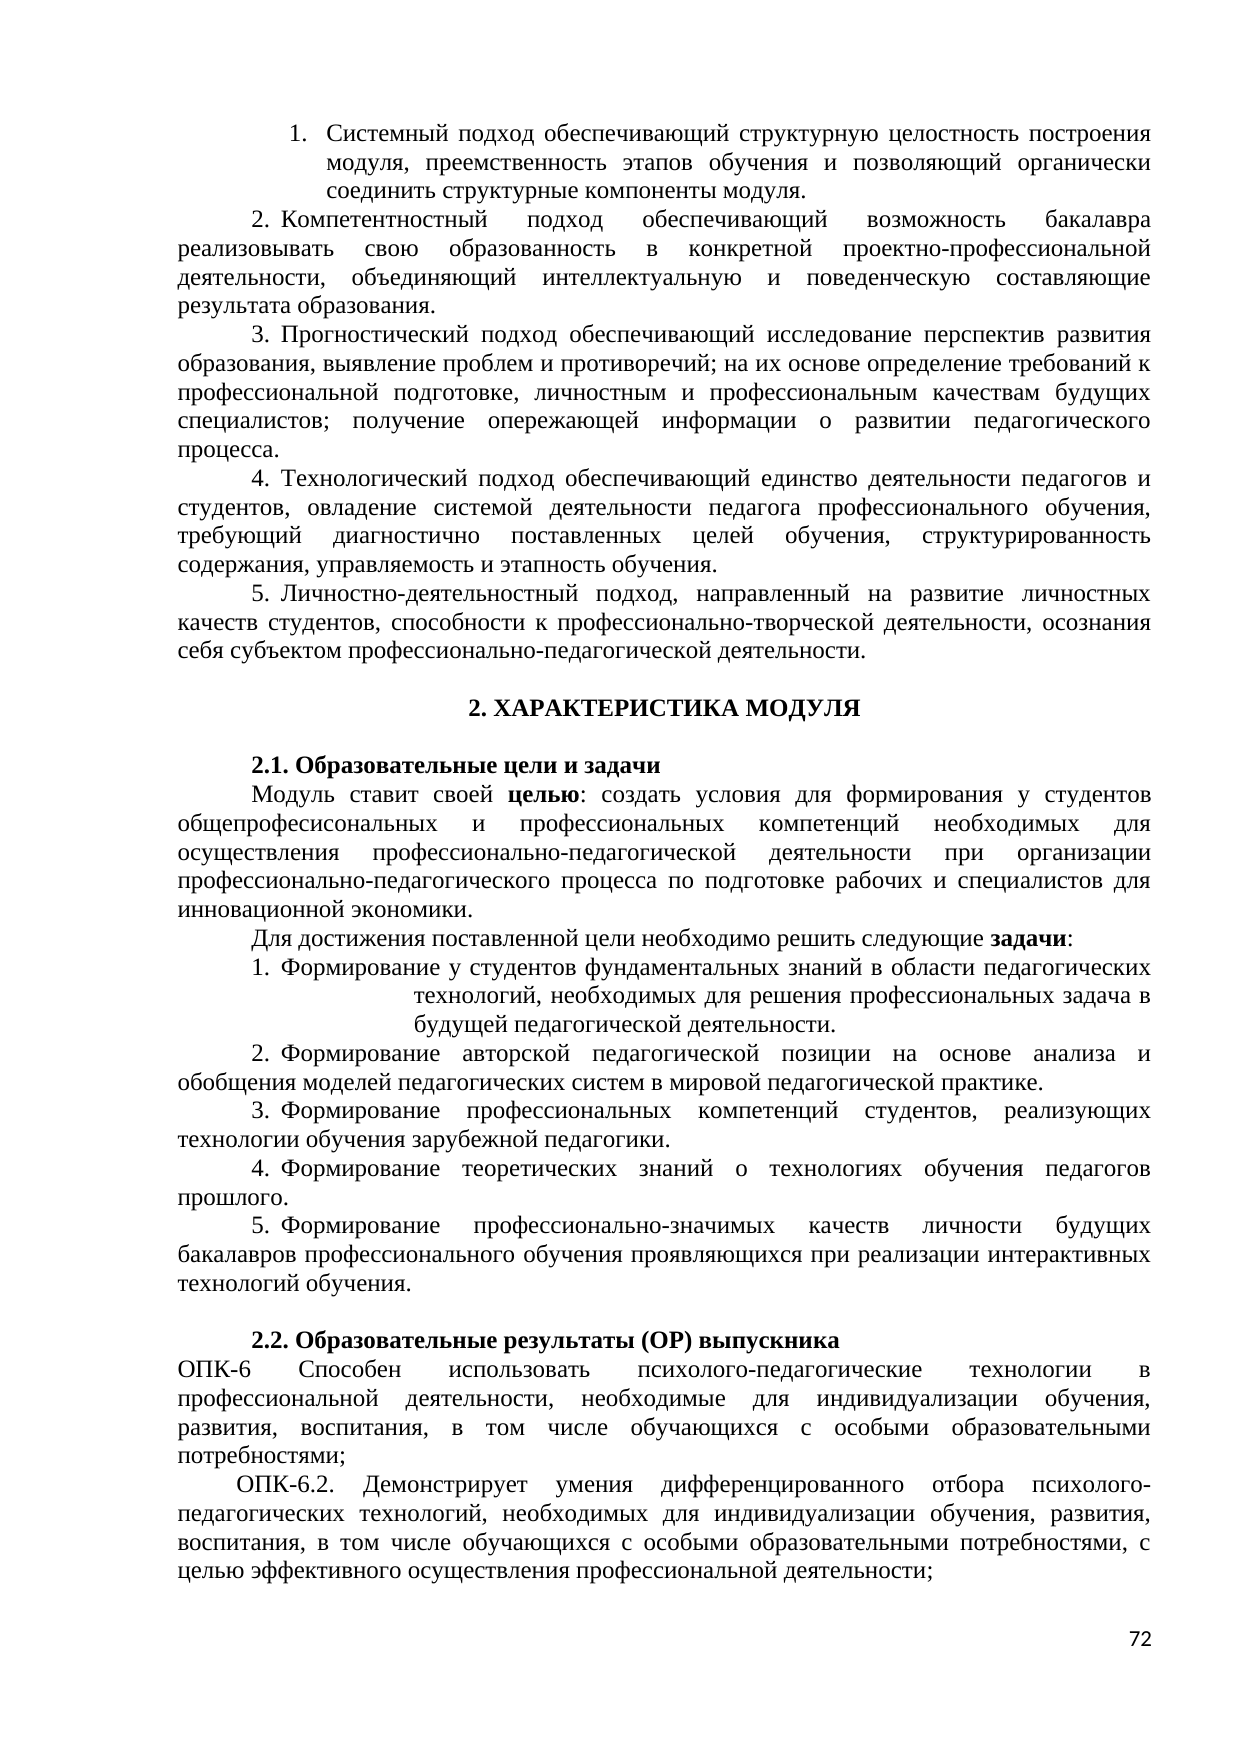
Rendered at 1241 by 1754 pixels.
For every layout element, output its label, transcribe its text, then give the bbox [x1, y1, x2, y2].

text 2. ХАРАКТЕРИСТИКА МОДУЛЯ [177, 693, 1152, 722]
list Формирование профессионально-значимых качеств личности будущих бакалавров профессионального обучения проявляющихся при реализации интерактивных технологий обучения. [177, 1211, 1152, 1297]
text Для достижения поставленной цели необходимо решить следующие задачи: [177, 923, 1152, 952]
list Формирование теоретических знаний о технологиях обучения педагогов прошлого. [177, 1153, 1152, 1211]
text 2.2. Образовательные результаты (ОР) выпускника [177, 1326, 1138, 1354]
list Формирование профессиональных компетенций студентов, реализующих технологии обучения зарубежной педагогики. [177, 1096, 1152, 1153]
text Модуль ставит своей целью: создать условия для формирования у студентов общепрофесисональных и профессиональных компетенций необходимых для осуществления профессионально-педагогической деятельности при организации профессионально-педагогического процесса по подготовке рабочих и специалистов для инновационной экономики. [177, 779, 1152, 923]
text 2.1. Образовательные цели и задачи [177, 751, 1152, 779]
list Формирование авторской педагогической позиции на основе анализа и обобщения моделей педагогических систем в мировой педагогической практике. [177, 1038, 1152, 1096]
list Системный подход обеспечивающий структурную целостность построения модуля, преемственность этапов обучения и позволяющий органически соединить структурные компоненты модуля. [288, 118, 1152, 204]
list Компетентностный подход обеспечивающий возможность бакалавра реализовывать свою образованность в конкретной проектно-профессиональной деятельности, объединяющий интеллектуальную и поведенческую составляющие результата образования. [177, 204, 1152, 319]
list Прогностический подход обеспечивающий исследование перспектив развития образования, выявление проблем и противоречий; на их основе определение требований к профессиональной подготовке, личностным и профессиональным качествам будущих специалистов; получение опережающей информации о развитии педагогического процесса. [177, 319, 1152, 463]
list Формирование у студентов фундаментальных знаний в области педагогических технологий, необходимых для решения профессиональных задача в будущей педагогической деятельности. [251, 952, 1152, 1038]
list Личностно-деятельностный подход, направленный на развитие личностных качеств студентов, способности к профессионально-творческой деятельности, осознания себя субъектом профессионально-педагогической деятельности. [177, 578, 1152, 664]
list Технологический подход обеспечивающий единство деятельности педагогов и студентов, овладение системой деятельности педагога профессионального обучения, требующий диагностично поставленных целей обучения, структурированность содержания, управляемость и этапность обучения. [177, 463, 1152, 578]
text ОПК-6.2. Демонстрирует умения дифференцированного отбора психолого-педагогических технологий, необходимых для индивидуализации обучения, развития, воспитания, в том числе обучающихся с особыми образовательными потребностями, с целью эффективного осуществления профессиональной деятельности; [177, 1469, 1152, 1584]
text ОПК-6 Способен использовать психолого-педагогические технологии в профессиональной деятельности, необходимые для индивидуализации обучения, развития, воспитания, в том числе обучающихся с особыми образовательными потребностями; [177, 1354, 1152, 1469]
